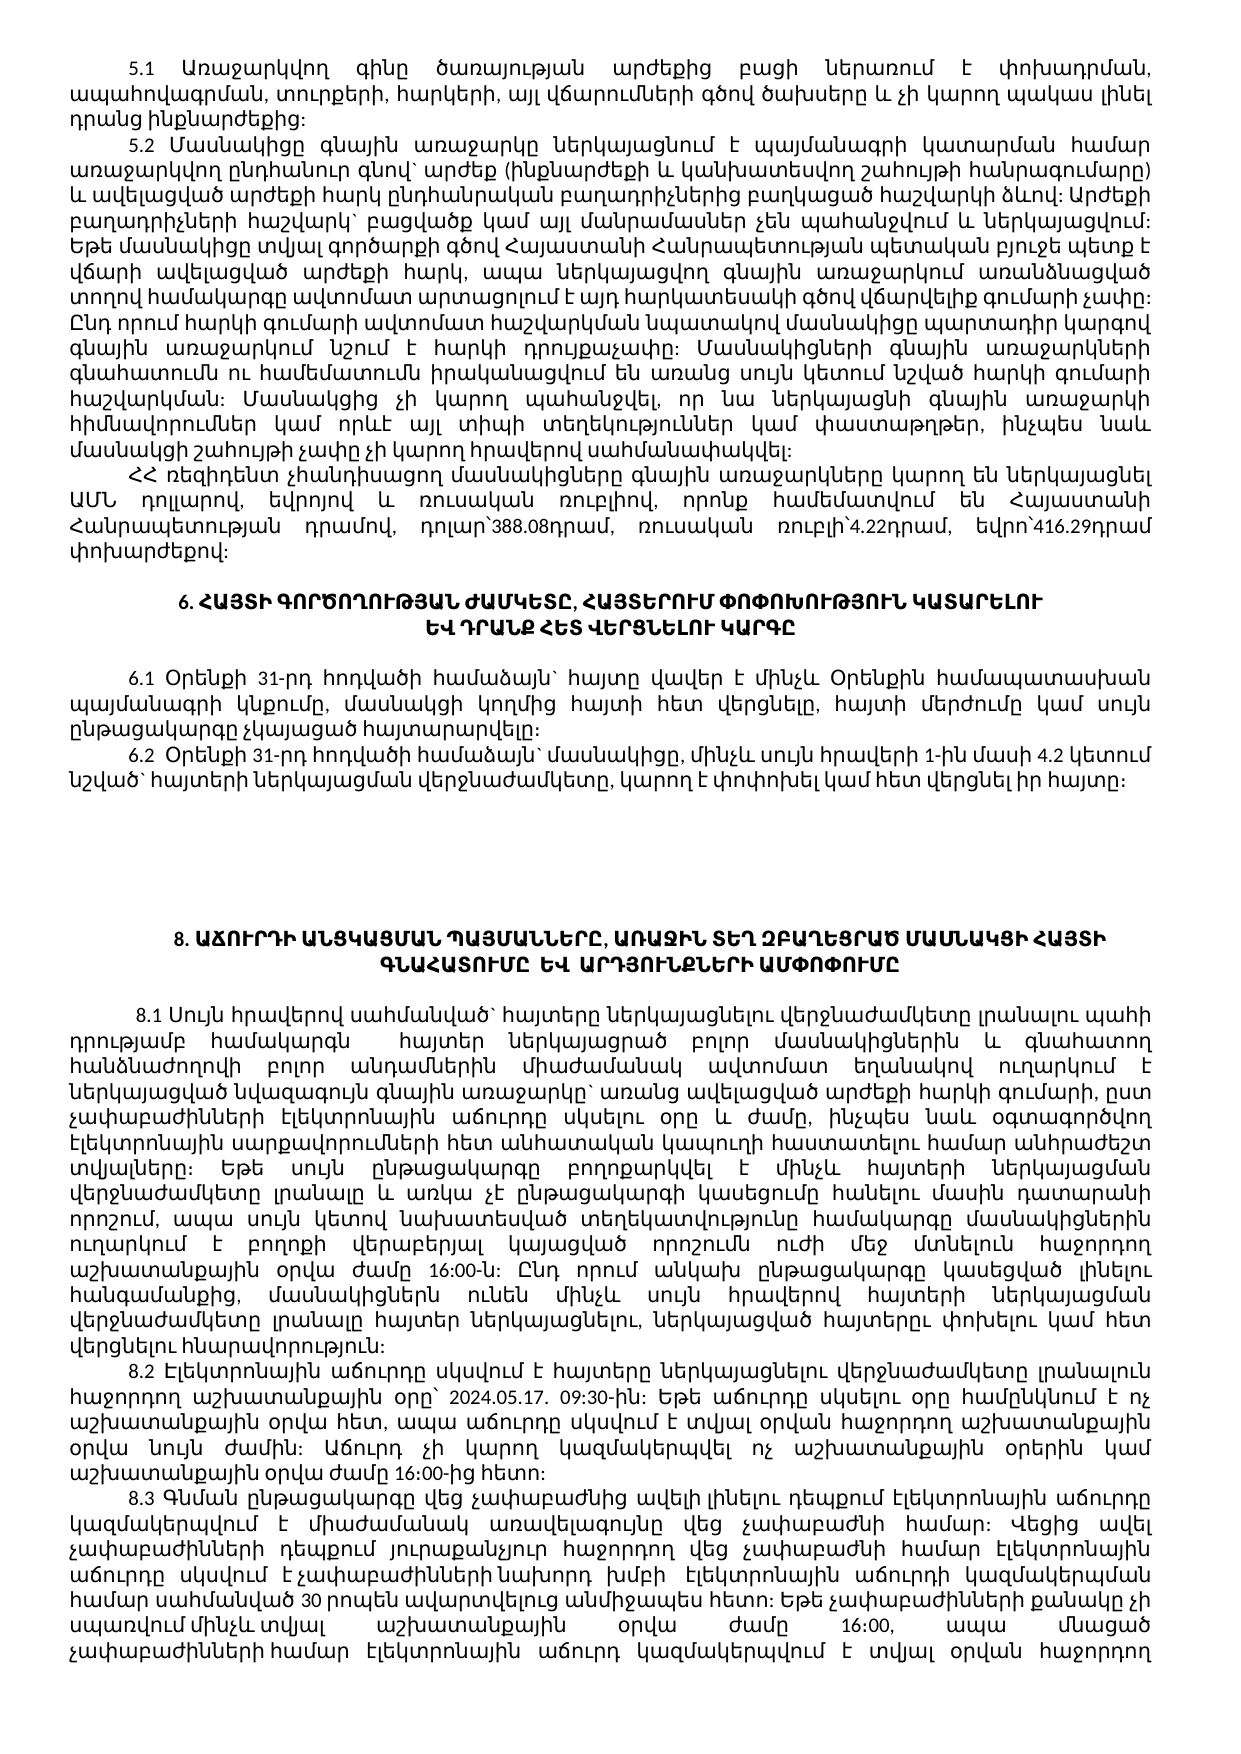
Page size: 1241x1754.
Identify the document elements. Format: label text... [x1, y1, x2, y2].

text 8.2 Էլեկտրոնային աճուրդը սկսվում է հայտերը ներկայացնելու վերջնաժամկետը լրանալուն հաջորդող աշխատանքային օրը՝ 2024.05.17. 09:30 -ին: Եթե աճուրդը սկսելու օրը համընկնում է ոչ աշխատանքային օրվա հետ, ապա աճուրդը սկսվում է տվյալ օրվան հաջորդող աշխատանքային օրվա նույն ժամին: Աճուրդ չի կարող կազմակերպվել ոչ աշխատանքային օրերին կամ աշխատանքային օրվա ժամը 16։00-ից հետո: [69, 1358, 1152, 1486]
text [69, 1486, 1152, 1663]
text 6. ՀԱՅՏԻ ԳՈՐԾՈՂՈՒԹՅԱՆ ԺԱՄԿԵՏԸ, ՀԱՅՏԵՐՈՒՄ ՓՈՓՈԽՈՒԹՅՈՒՆ ԿԱՏԱՐԵԼՈՒ [69, 589, 1152, 615]
text ԵՎ ԴՐԱՆՔ ՀԵՏ ՎԵՐՑՆԵԼՈՒ ԿԱՐԳԸ [69, 615, 1152, 640]
text 5.1 Առաջարկվող գինը ծառայության արժեքից բացի ներառում է փոխադրման, ապահովագրման, տուրքերի, հարկերի, այլ վճարումների գծով ծախսերը և չի կարող պակաս լինել դրանց ինքնարժեքից: [69, 56, 1152, 132]
text 6.2 Օրենքի 31-րդ հոդվածի համաձայն` մասնակիցը, մինչև սույն հրավերի 1-ին մասի 4.2 կետում նշված` հայտերի ներկայացման վերջնաժամկետը, կարող է փոփոխել կամ հետ վերցնել իր հայտը։ [69, 742, 1152, 793]
text ԳՆԱՀԱՏՈՒՄԸ ԵՎ ԱՐԴՅՈՒՆՔՆԵՐԻ ԱՄՓՈՓՈՒՄԸ [69, 952, 1152, 977]
text ՀՀ ռեզիդենտ չհանդիսացող մասնակիցները գնային առաջարկները կարող են ներկայացնել ԱՄՆ դոլլարով, եվրոյով և ռուսական ռուբլիով, որոնք համեմատվում են Հայաստանի Հանրապետության դրամով, դոլար՝388.08դրամ, ռուսական ռուբլի՝4.22դրամ, եվրո՝416.29դրամ փոխարժեքով: [69, 462, 1152, 564]
text 8. ԱՃՈՒՐԴԻ ԱՆՑԿԱՑՄԱՆ ՊԱՅՄԱՆՆԵՐԸ, ԱՌԱՋԻՆ ՏԵՂ ԶԲԱՂԵՑՐԱԾ ՄԱՍՆԱԿՑԻ ՀԱՅՏԻ [69, 926, 1152, 952]
text 6.1 Օրենքի 31-րդ հոդվածի համաձայն` հայտը վավեր է մինչև Օրենքին համապատասխան պայմանագրի կնքումը, մասնակցի կողմից հայտի հետ վերցնելը, հայտի մերժումը կամ սույն ընթացակարգը չկայացած հայտարարվելը։ [69, 666, 1152, 742]
text 8.1 Սույն հրավերով սահմանված` հայտերը ներկայացնելու վերջնաժամկետը լրանալու պահի դրությամբ համակարգն հայտեր ներկայացրած բոլոր մասնակիցներին և գնահատող հանձնաժողովի բոլոր անդամներին միաժամանակ ավտոմատ եղանակով ուղարկում է ներկայացված նվազագույն գնային առաջարկը` առանց ավելացված արժեքի հարկի գումարի, ըստ չափաբաժինների էլեկտրոնային աճուրդը սկսելու օրը և ժամը, ինչպես նաև օգտագործվող էլեկտրոնային սարքավորումների հետ անհատական կապուղի հաստատելու համար անհրաժեշտ տվյալները։ Եթե սույն ընթացակարգը բողոքարկվել է մինչև հայտերի ներկայացման վերջնաժամկետը լրանալը և առկա չէ ընթացակարգի կասեցումը հանելու մասին դատարանի որոշում, ապա սույն կետով նախատեսված տեղեկատվությունը համակարգը մասնակիցներին ուղարկում է բողոքի վերաբերյալ կայացված որոշումն ուժի մեջ մտնելուն հաջորդող աշխատանքային օրվա ժամը 16:00-ն: Ընդ որում անկախ ընթացակարգը կասեցված լինելու հանգամանքից, մասնակիցներն ունեն մինչև սույն հրավերով հայտերի ներկայացման վերջնաժամկետը լրանալը հայտեր ներկայացնելու, ներկայացված հայտերըւ փոխելու կամ հետ վերցնելու հնարավորություն: [69, 1003, 1152, 1358]
text 5.2 Մասնակիցը գնային առաջարկը ներկայացնում է պայմանագրի կատարման համար առաջարկվող ընդհանուր գնով` արժեք (ինքնարժեքի և կանխատեսվող շահույթի հանրագումարը) և ավելացված արժեքի հարկ ընդհանրական բաղադրիչներից բաղկացած հաշվարկի ձևով: Արժեքի բաղադրիչների հաշվարկ` բացվածք կամ այլ մանրամասներ չեն պահանջվում և ներկայացվում: Եթե մասնակիցը տվյալ գործարքի գծով Հայաստանի Հանրապետության պետական բյուջե պետք է վճարի ավելացված արժեքի հարկ, ապա ներկայացվող գնային առաջարկում առանձնացված տողով համակարգը ավտոմատ արտացոլում է այդ հարկատեսակի գծով վճարվելիք գումարի չափը: Ընդ որում հարկի գումարի ավտոմատ հաշվարկման նպատակով մասնակիցը պարտադիր կարգով գնային առաջարկում նշում է հարկի դրույքաչափը: Մասնակիցների գնային առաջարկների գնահատումն ու համեմատումն իրականացվում են առանց սույն կետում նշված հարկի գումարի հաշվարկման: Մասնակցից չի կարող պահանջվել, որ նա ներկայացնի գնային առաջարկի հիմնավորումներ կամ որևէ այլ տիպի տեղեկություններ կամ փաստաթղթեր, ինչպես նաև մասնակցի շահույթի չափը չի կարող հրավերով սահմանափակվել: [69, 132, 1152, 462]
